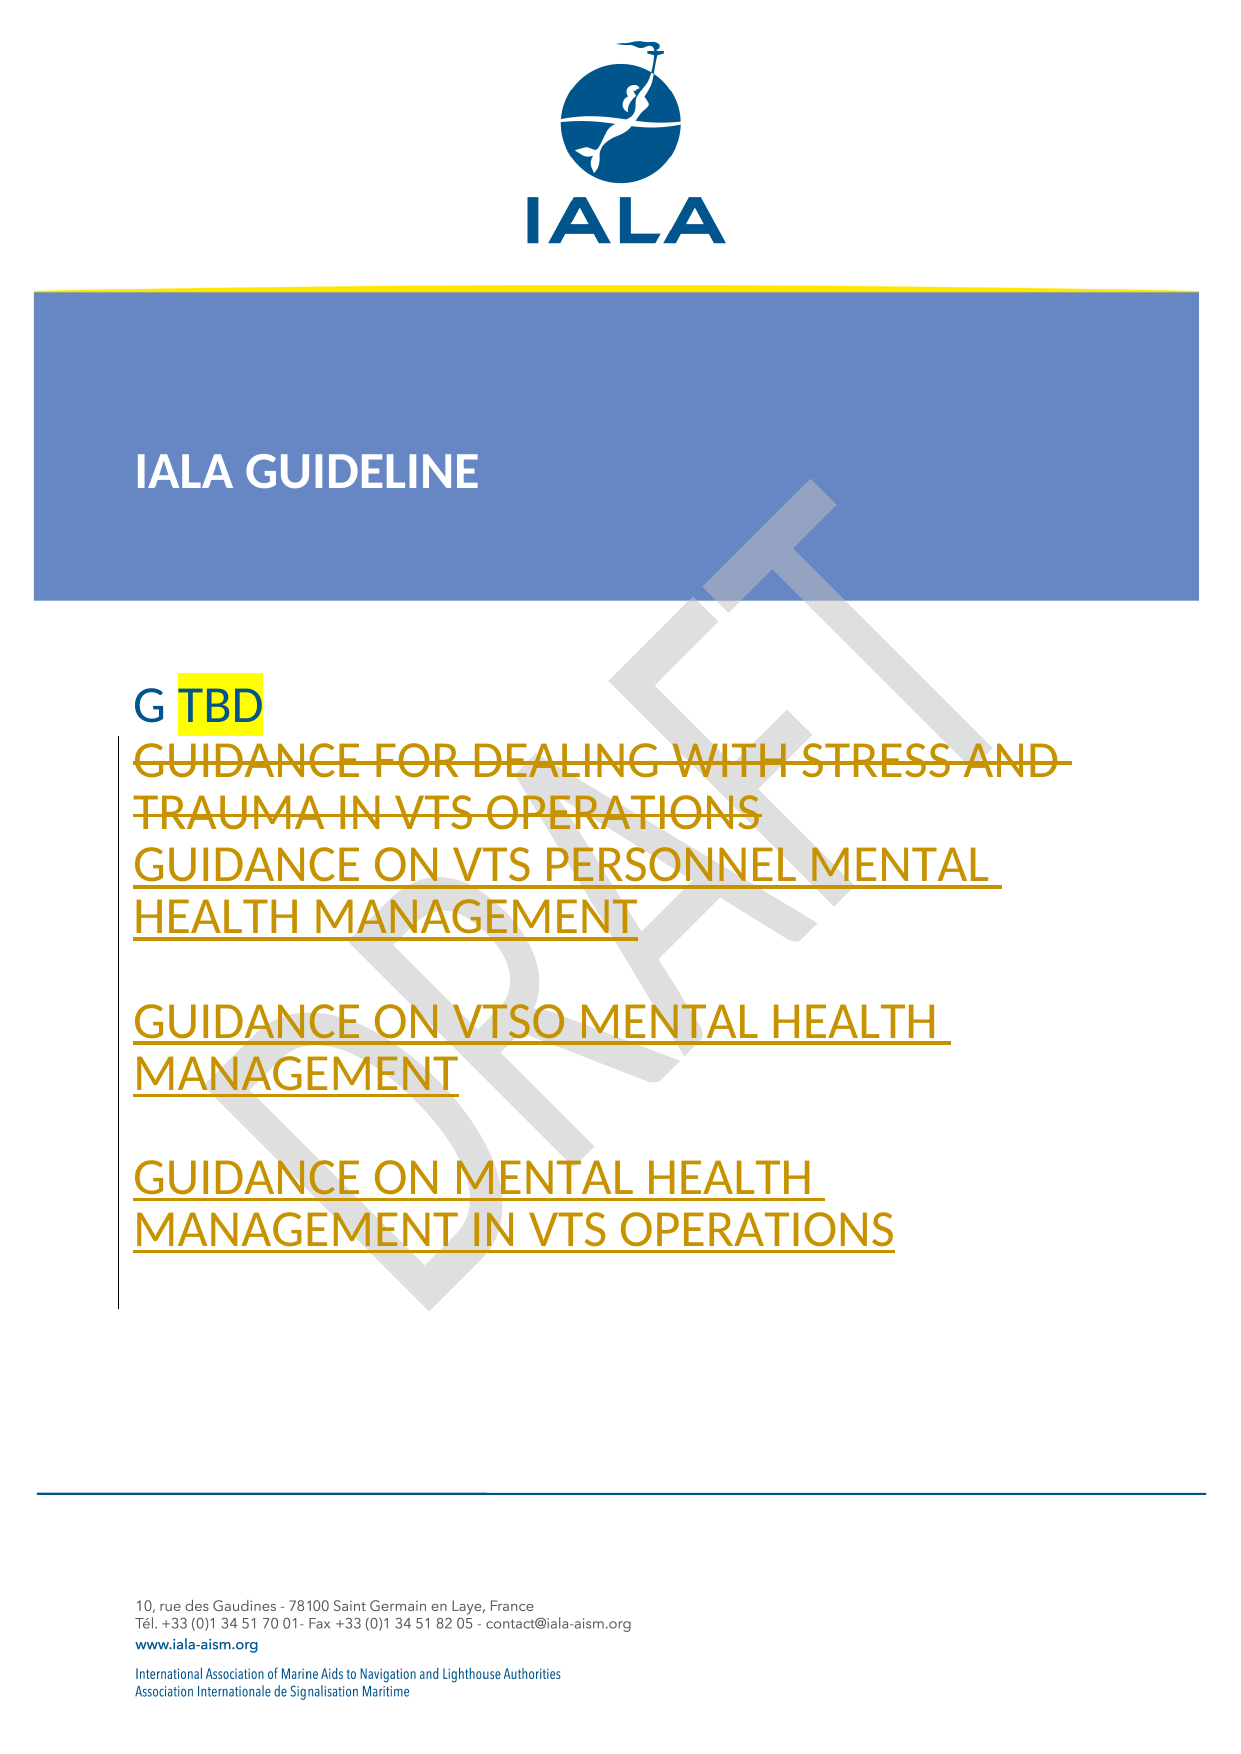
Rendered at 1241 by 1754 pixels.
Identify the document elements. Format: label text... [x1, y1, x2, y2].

text G tbd [133, 672, 1107, 736]
table_header IALA Guideline [40, 320, 1014, 627]
picture [0, 29, 1238, 612]
picture [129, 1595, 662, 1714]
